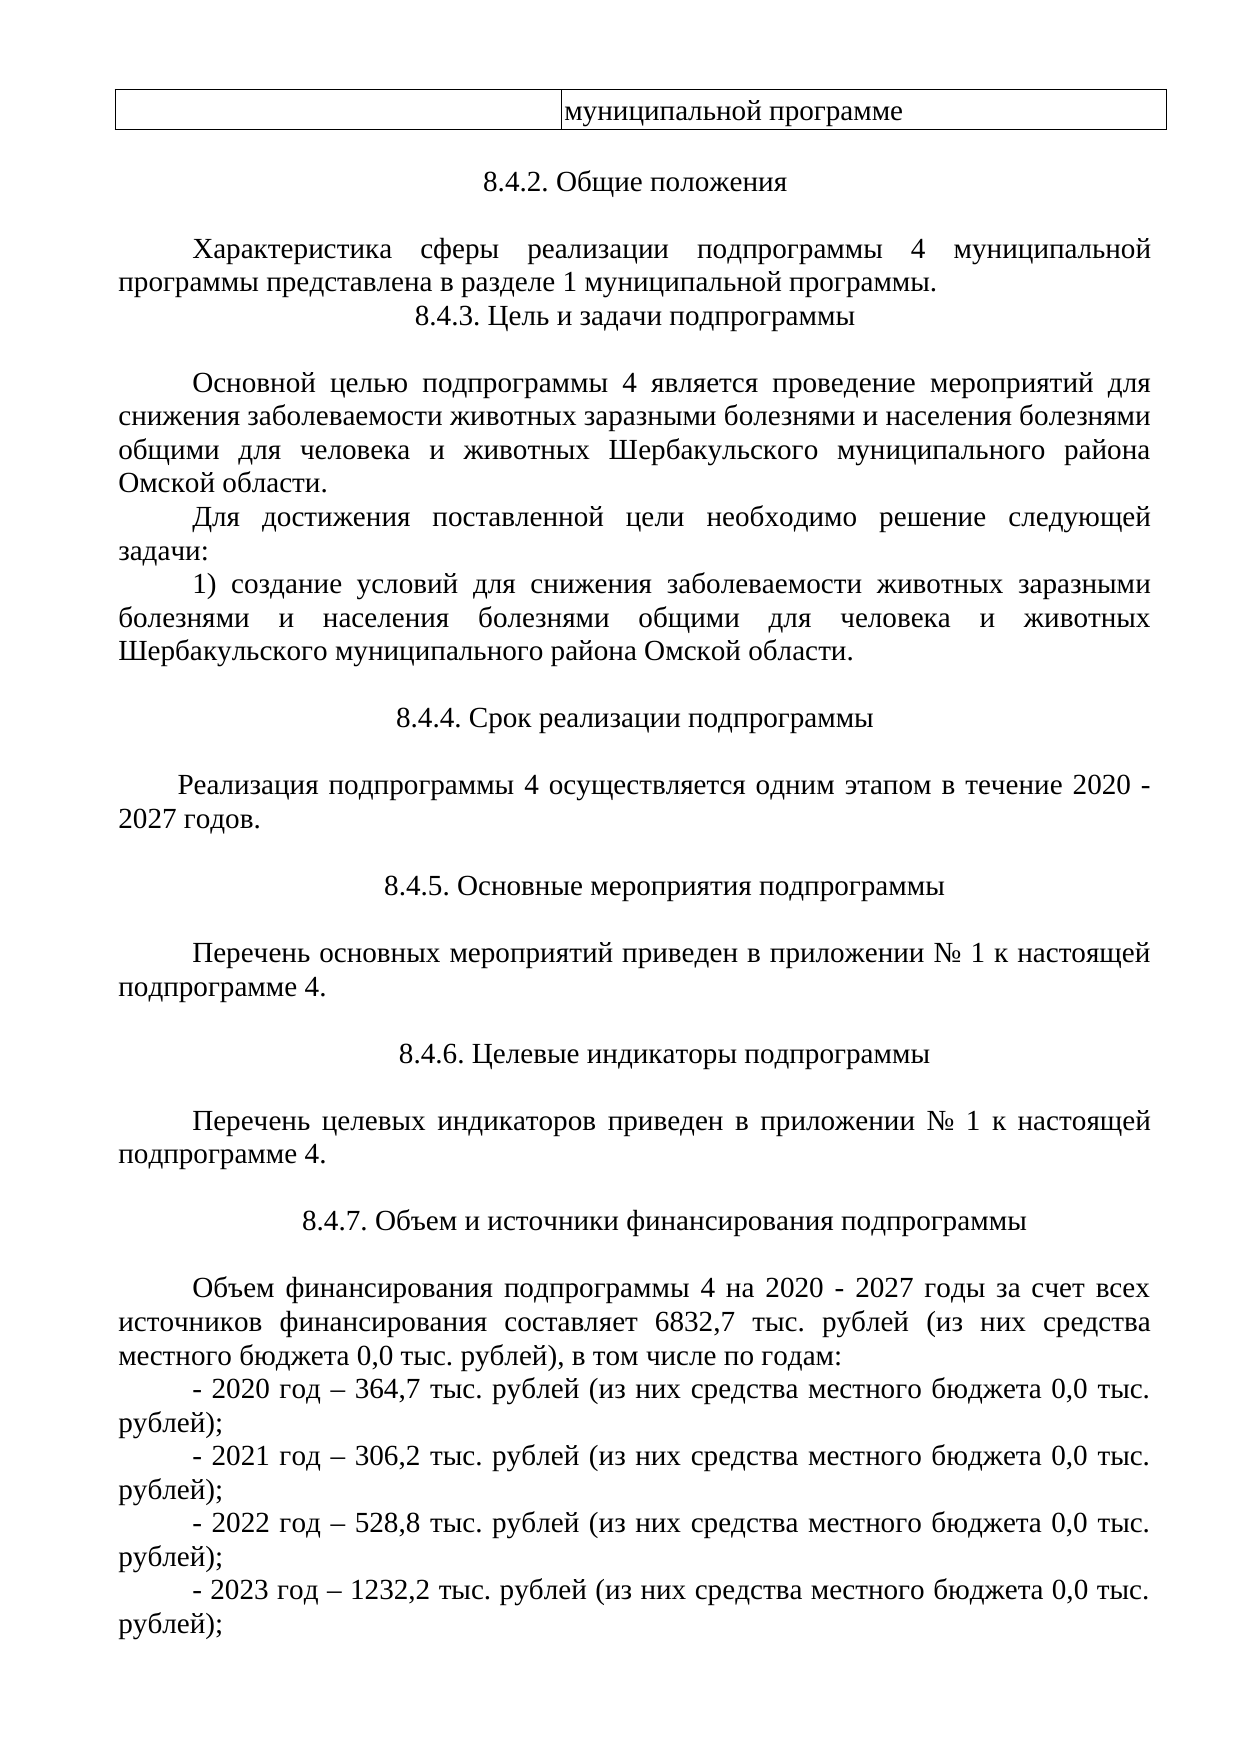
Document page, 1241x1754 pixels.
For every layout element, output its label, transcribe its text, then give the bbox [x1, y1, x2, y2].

text Перечень целевых индикаторов приведен в приложении № 1 к настоящей подпрограмме 4. [118, 1103, 1152, 1170]
text - 2020 год – 364,7 тыс. рублей (из них средства местного бюджета 0,0 тыс. рублей); [118, 1371, 1152, 1438]
text 8.4.2. Общие положения [118, 164, 1152, 197]
text - 2023 год – 1232,2 тыс. рублей (из них средства местного бюджета 0,0 тыс. рублей); [118, 1572, 1152, 1639]
text 8.4.3. Цель и задачи подпрограммы [118, 298, 1152, 331]
text - 2021 год – 306,2 тыс. рублей (из них средства местного бюджета 0,0 тыс. рублей); [118, 1438, 1152, 1505]
text 1) создание условий для снижения заболеваемости животных заразными болезнями и населения болезнями общими для человека и животных Шербакульского муниципального района Омской области. [118, 566, 1152, 667]
text Перечень основных мероприятий приведен в приложении № 1 к настоящей подпрограмме 4. [118, 935, 1152, 1002]
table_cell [562, 90, 1166, 129]
text 8.4.6. Целевые индикаторы подпрограммы [118, 1036, 1152, 1069]
text - 2022 год – 528,8 тыс. рублей (из них средства местного бюджета 0,0 тыс. рублей); [118, 1505, 1152, 1572]
text 8.4.5. Основные мероприятия подпрограммы [118, 868, 1152, 902]
text Характеристика сферы реализации подпрограммы 4 муниципальной программы представлена в разделе 1 муниципальной программы. [118, 231, 1152, 298]
text Объем финансирования подпрограммы 4 на 2020 - 2027 годы за счет всех источников финансирования составляет 6832,7 тыс. рублей (из них средства местного бюджета 0,0 тыс. рублей), в том числе по годам: [118, 1271, 1152, 1371]
text 8.4.7. Объем и источники финансирования подпрограммы [118, 1203, 1152, 1237]
text Для достижения поставленной цели необходимо решение следующей задачи: [118, 499, 1152, 566]
text Реализация подпрограммы 4 осуществляется одним этапом в течение 2020 - 2027 годов. [118, 767, 1152, 834]
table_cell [116, 90, 561, 129]
text Основной целью подпрограммы 4 является проведение мероприятий для снижения заболеваемости животных заразными болезнями и населения болезнями общими для человека и животных Шербакульского муниципального района Омской области. [118, 365, 1152, 499]
text 8.4.4. Срок реализации подпрограммы [118, 700, 1152, 734]
